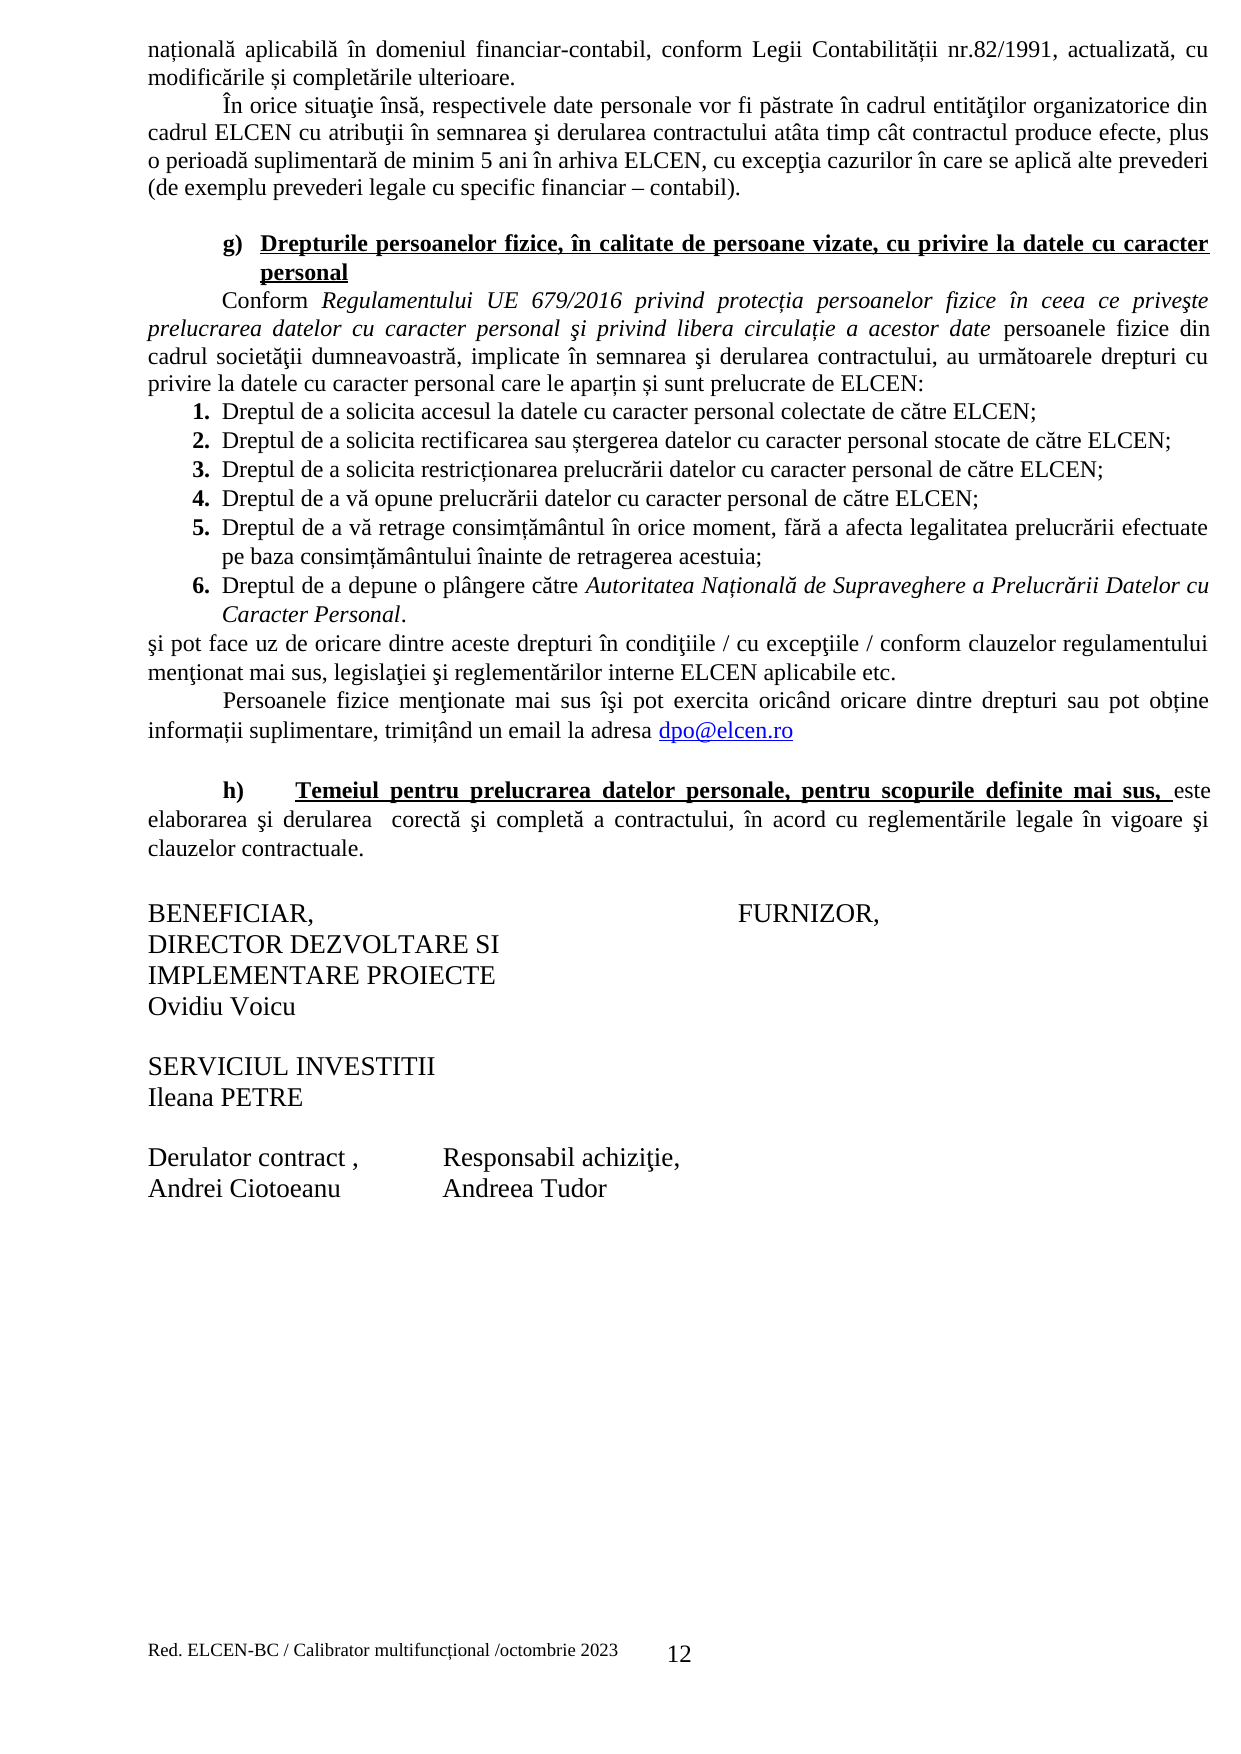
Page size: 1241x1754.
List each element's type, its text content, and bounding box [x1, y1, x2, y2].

list Dreptul de a solicita accesul la datele cu caracter personal colectate de către ELCEN; [192, 397, 1211, 424]
text Conform Regulamentului UE 679/2016 privind protecția persoanelor fizice în ceea ce priveşte prelucrarea datelor cu caracter personal şi privind libera circulație a acestor date persoanele fizice din cadrul societăţii dumneavoastră, implicate în semnarea şi derularea contractului, au următoarele drepturi cu privire la datele cu caracter personal care le aparțin și sunt prelucrate de ELCEN: [148, 287, 1211, 397]
text Persoanele fizice menţionate mai sus îşi pot exercita oricând oricare dintre drepturi sau pot obține informații suplimentare, trimițând un email la adresa dpo@elcen.ro [148, 687, 1211, 743]
list şi pot face uz de oricare dintre aceste drepturi în condiţiile / cu excepţiile / conform clauzelor regulamentului menţionat mai sus, legislaţiei şi reglementărilor interne ELCEN aplicabile etc. [148, 629, 1211, 685]
list Temeiul pentru prelucrarea datelor personale, pentru scopurile definite mai sus, este elaborarea şi derularea corectă şi completă a contractului, în acord cu reglementările legale în vigoare şi clauzelor contractuale. [148, 777, 1211, 862]
list Dreptul de a depune o plângere către Autoritatea Națională de Supraveghere a Prelucrării Datelor cu Caracter Personal. [192, 571, 1211, 627]
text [148, 35, 1211, 91]
list Dreptul de a vă opune prelucrării datelor cu caracter personal de către ELCEN; [192, 484, 1211, 511]
text Derulator contract , Responsabil achiziţie, [148, 1141, 1211, 1172]
text Ileana PETRE [148, 1081, 1211, 1113]
text În orice situaţie însă, respectivele date personale vor fi păstrate în cadrul entităţilor organizatorice din cadrul ELCEN cu atribuţii în semnarea şi derularea contractului atâta timp cât contractul produce efecte, plus o perioadă suplimentară de minim 5 ani în arhiva ELCEN, cu excepţia cazurilor în care se aplică alte prevederi (de exemplu prevederi legale cu specific financiar – contabil). [148, 91, 1211, 201]
text DIRECTOR DEZVOLTARE SI [148, 928, 1211, 959]
list Dreptul de a vă retrage consimțământul în orice moment, fără a afecta legalitatea prelucrării efectuate pe baza consimțământului înainte de retragerea acestuia; [192, 513, 1211, 569]
text BENEFICIAR, FURNIZOR, [148, 897, 1211, 928]
text Ovidiu Voicu [148, 990, 1211, 1022]
text IMPLEMENTARE PROIECTE [148, 959, 1211, 990]
list Drepturile persoanelor fizice, în calitate de persoane vizate, cu privire la datele cu caracter personal [223, 229, 1211, 285]
list Dreptul de a solicita restricționarea prelucrării datelor cu caracter personal de către ELCEN; [192, 455, 1211, 482]
text SERVICIUL INVESTITII [148, 1050, 1211, 1081]
text Andrei Ciotoeanu Andreea Tudor [148, 1172, 1211, 1204]
list Dreptul de a solicita rectificarea sau ștergerea datelor cu caracter personal stocate de către ELCEN; [192, 426, 1211, 453]
